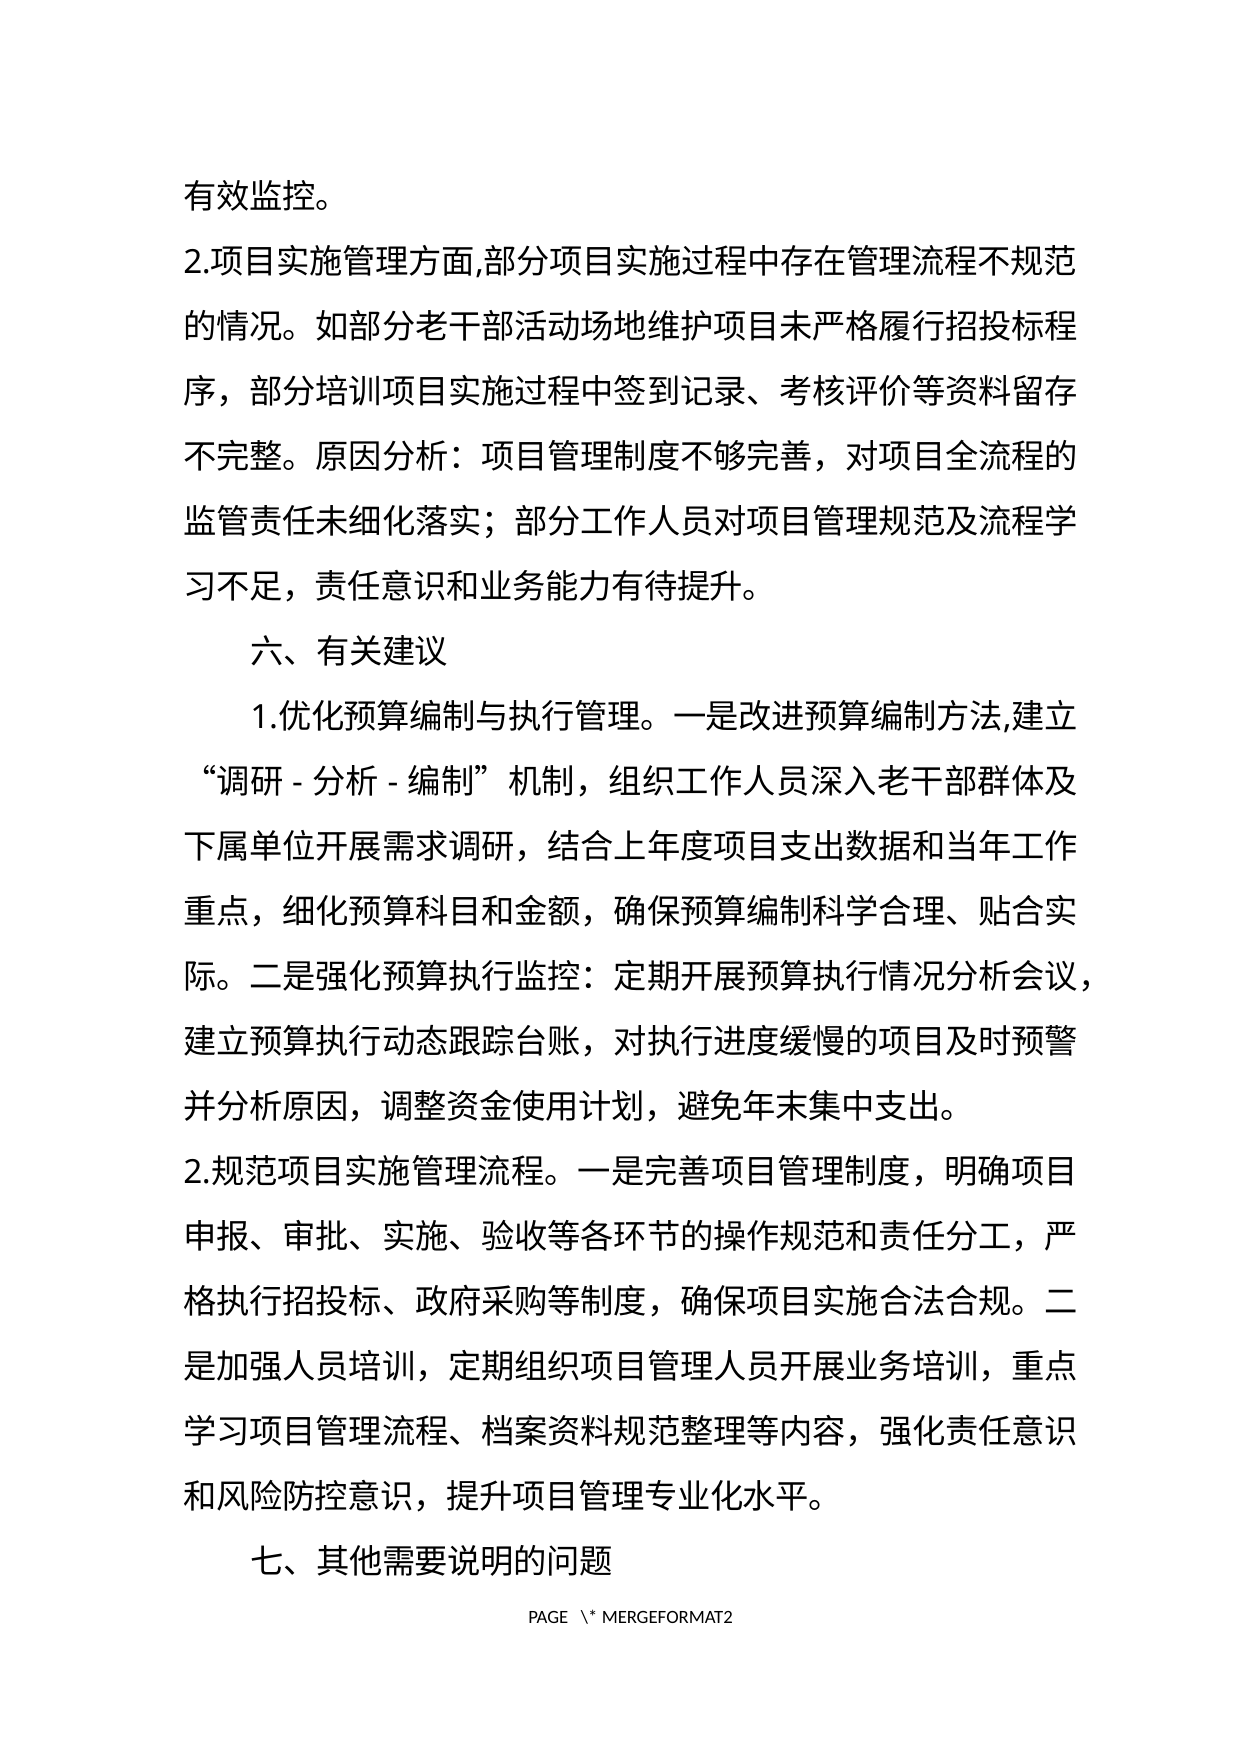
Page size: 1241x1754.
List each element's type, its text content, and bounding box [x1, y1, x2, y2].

text 七、其他需要说明的问题 [183, 1527, 1078, 1592]
text 1.优化预算编制与执行管理。一是改进预算编制方法,建立“调研 - 分析 - 编制”机制，组织工作人员深入老干部群体及下属单位开展需求调研，结合上年度项目支出数据和当年工作重点，细化预算科目和金额，确保预算编制科学合理、贴合实际。二是强化预算执行监控：定期开展预算执行情况分析会议，建立预算执行动态跟踪台账，对执行进度缓慢的项目及时预警并分析原因，调整资金使用计划，避免年末集中支出。 2.规范项目实施管理流程。一是完善项目管理制度，明确项目申报、审批、实施、验收等各环节的操作规范和责任分工，严格执行招投标、政府采购等制度，确保项目实施合法合规。二是加强人员培训，定期组织项目管理人员开展业务培训，重点学习项目管理流程、档案资料规范整理等内容，强化责任意识和风险防控意识，提升项目管理专业化水平。 [183, 682, 1078, 1527]
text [183, 162, 1078, 617]
text 六、有关建议 [183, 617, 1078, 682]
